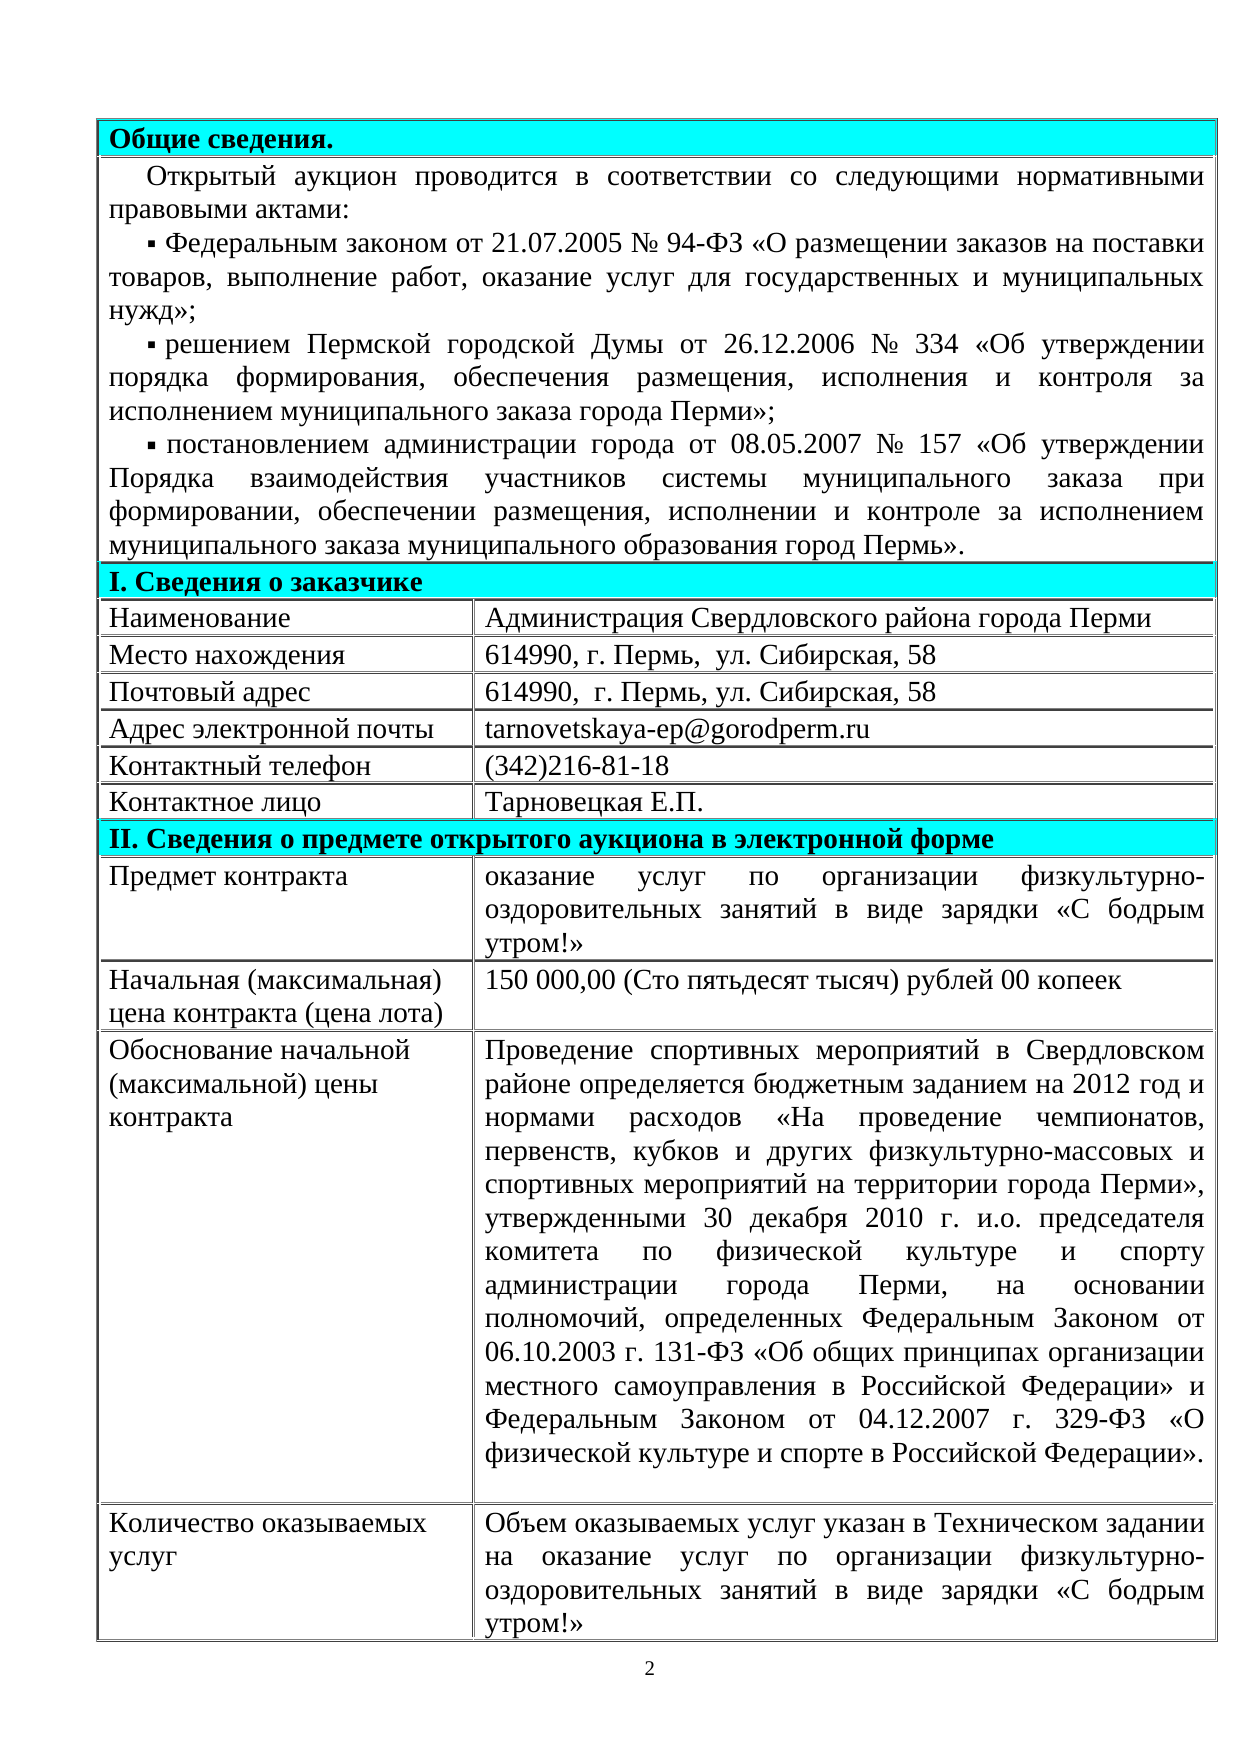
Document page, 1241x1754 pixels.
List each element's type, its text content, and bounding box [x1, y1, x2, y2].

table_cell Проведение спортивных мероприятий в Свердловском районе определяется бюджетным заданием на 2012 год и нормами расходов «На проведение чемпионатов, первенств, кубков и других физкультурно-массовых и спортивных мероприятий на территории города Перми», утвержденными 30 декабря 2010 г. и.о. председателя комитета по физической культуре и спорту администрации города Перми, на основании полномочий, определенных Федеральным Законом от 06.10.2003 г. 131-ФЗ «Об общих принципах организации местного самоуправления в Российской Федерации» и Федеральным Законом от 04.12.2007 г. 329-ФЗ «О физической культуре и спорте в Российской Федерации». [475, 1029, 1215, 1502]
table_cell Предмет контракта [99, 855, 472, 959]
table_cell Тарновецкая Е.П. [475, 781, 1215, 818]
table_cell 150 000,00 (Сто пятьдесят тысяч) рублей 00 копеек [475, 959, 1215, 1029]
table_cell Контактное лицо [99, 781, 472, 818]
table_cell (342)216-81-18 [475, 745, 1217, 781]
table_cell Почтовый адрес [99, 671, 472, 708]
table_cell 614990, г. Пермь, ул. Сибирская, 58 [475, 671, 1215, 708]
table_cell Обоснование начальной (максимальной) цены контракта [99, 1029, 472, 1502]
table_cell II. Сведения о предмете открытого аукциона в электронной форме [99, 818, 1215, 855]
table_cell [473, 1502, 1215, 1639]
table_cell Адрес электронной почты [99, 708, 472, 744]
table_cell I. Сведения о заказчике [97, 561, 1217, 597]
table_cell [99, 1502, 473, 1639]
table_cell оказание услуг по организации физкультурно-оздоровительных занятий в виде зарядки «С бодрым утром!» [475, 855, 1215, 959]
table_cell . Пермь, ул. Сибирская, 58 [475, 634, 1215, 671]
table_cell Место нахождения [99, 634, 472, 671]
table_cell Наименование [97, 598, 472, 634]
table_cell Открытый аукцион проводится в соответствии со следующими нормативными правовыми актами: Федеральным законом от 21.07.2005 № 94-ФЗ «О размещении заказов на поставки товаров, выполнение работ, оказание услуг для государственных и муниципальных нужд»; решением Пермской городской Думы от 26.12.2006 № 334 «Об утверждении порядка формирования, обеспечения размещения, исполнения и контроля за исполнением муниципального заказа города Перми»; постановлением администрации города от 08.05.2007 № 157 «Об утверждении Порядка взаимодействия участников системы муниципального заказа при формировании, обеспечении размещения, исполнении и контроле за исполнением муниципального заказа муниципального образования город Пермь». [99, 155, 1215, 561]
table_header Общие сведения. [99, 121, 1215, 155]
table_cell Начальная (максимальная) цена контракта (цена лота) [99, 959, 472, 1029]
table_cell Контактный телефон [97, 745, 472, 781]
table_cell Администрация Свердловского района города Перми [475, 598, 1217, 634]
table_cell tarnovetskaya-ep@gorodperm.ru [475, 708, 1215, 744]
